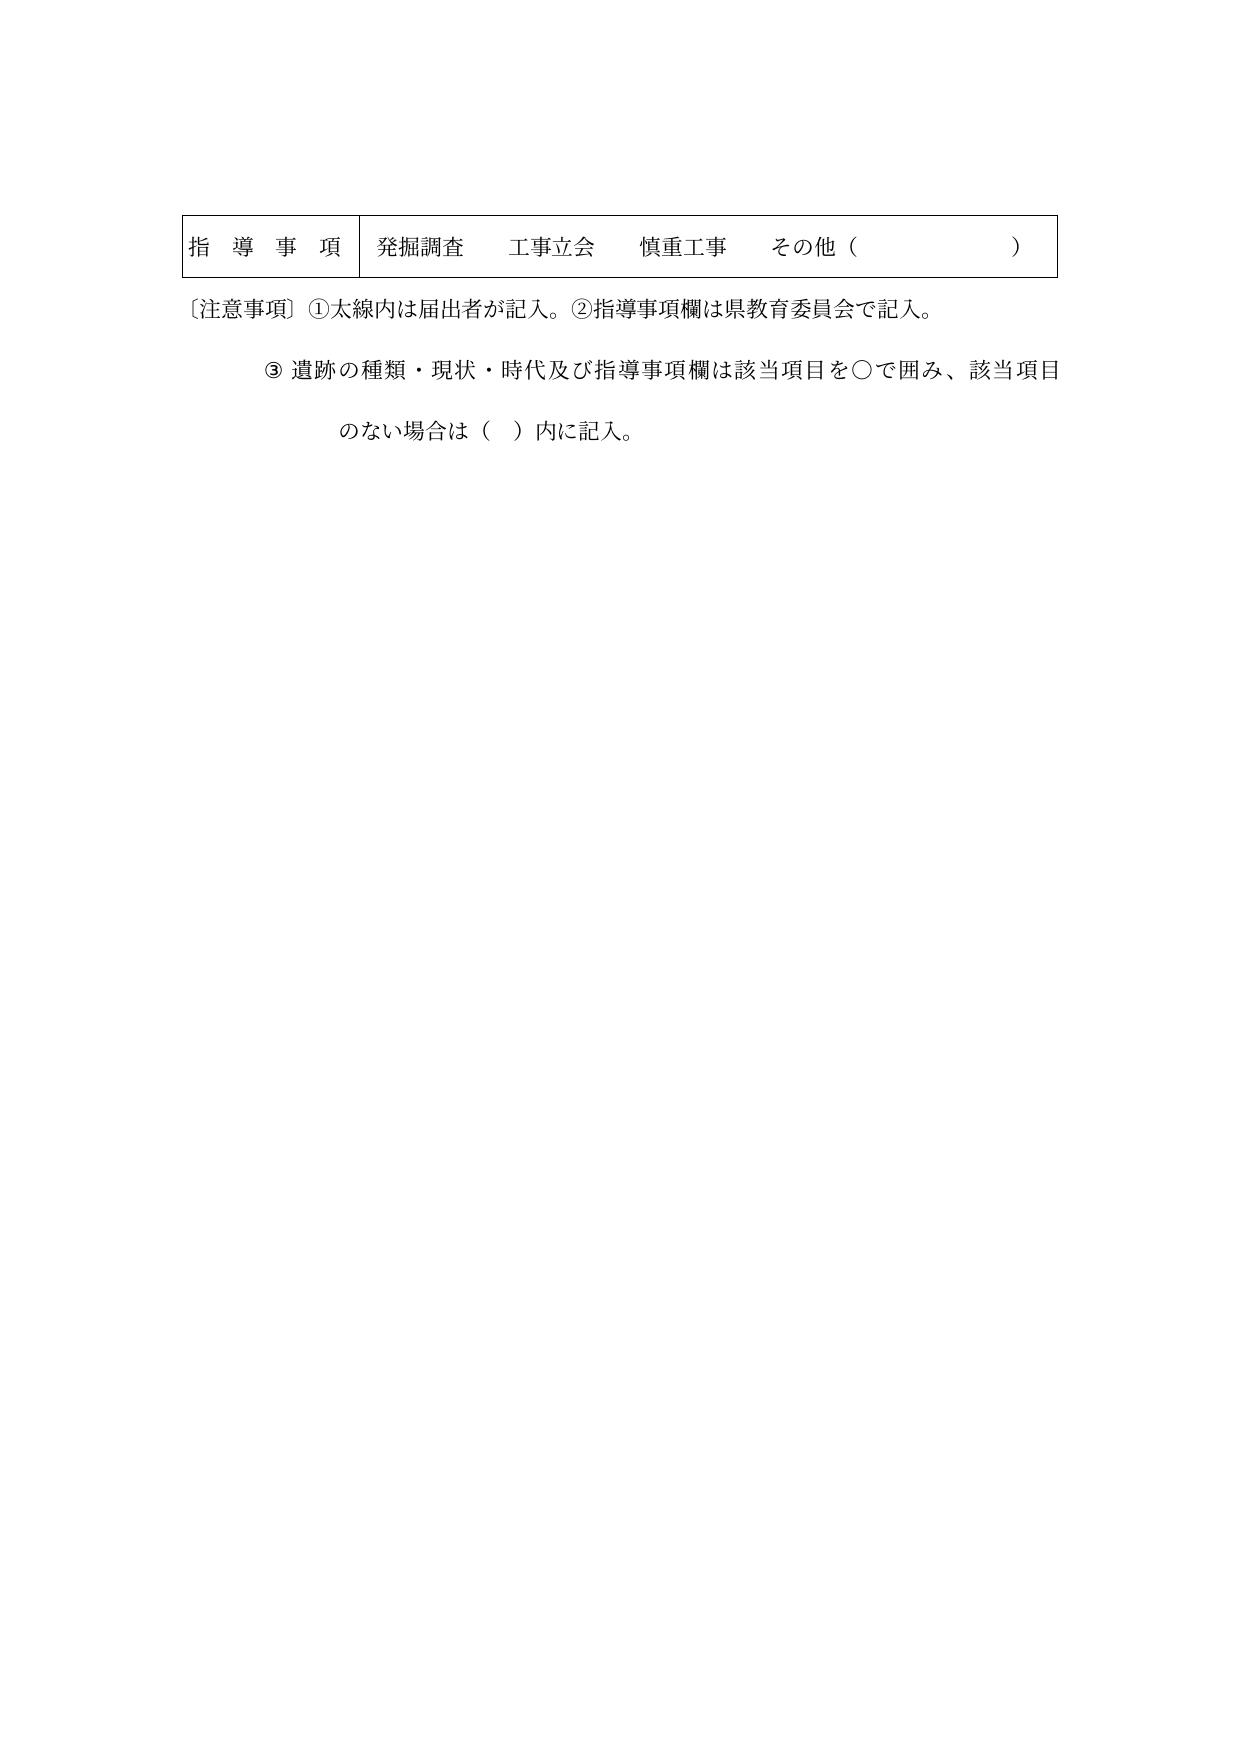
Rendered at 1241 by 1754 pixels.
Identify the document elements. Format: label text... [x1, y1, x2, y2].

table_header 発掘調査 工事立会 慎重工事 その他（ ） [360, 216, 1057, 277]
text ③遺跡の種類・現状・時代及び指導事項欄は該当項目を○で囲み、該当項目 のない場合は（ ）内に記入。 [177, 338, 1063, 460]
table_header 指 導 事 項 [183, 216, 359, 277]
text 〔注意事項〕①太線内は届出者が記入。②指導事項欄は県教育委員会で記入。 [177, 278, 1063, 338]
